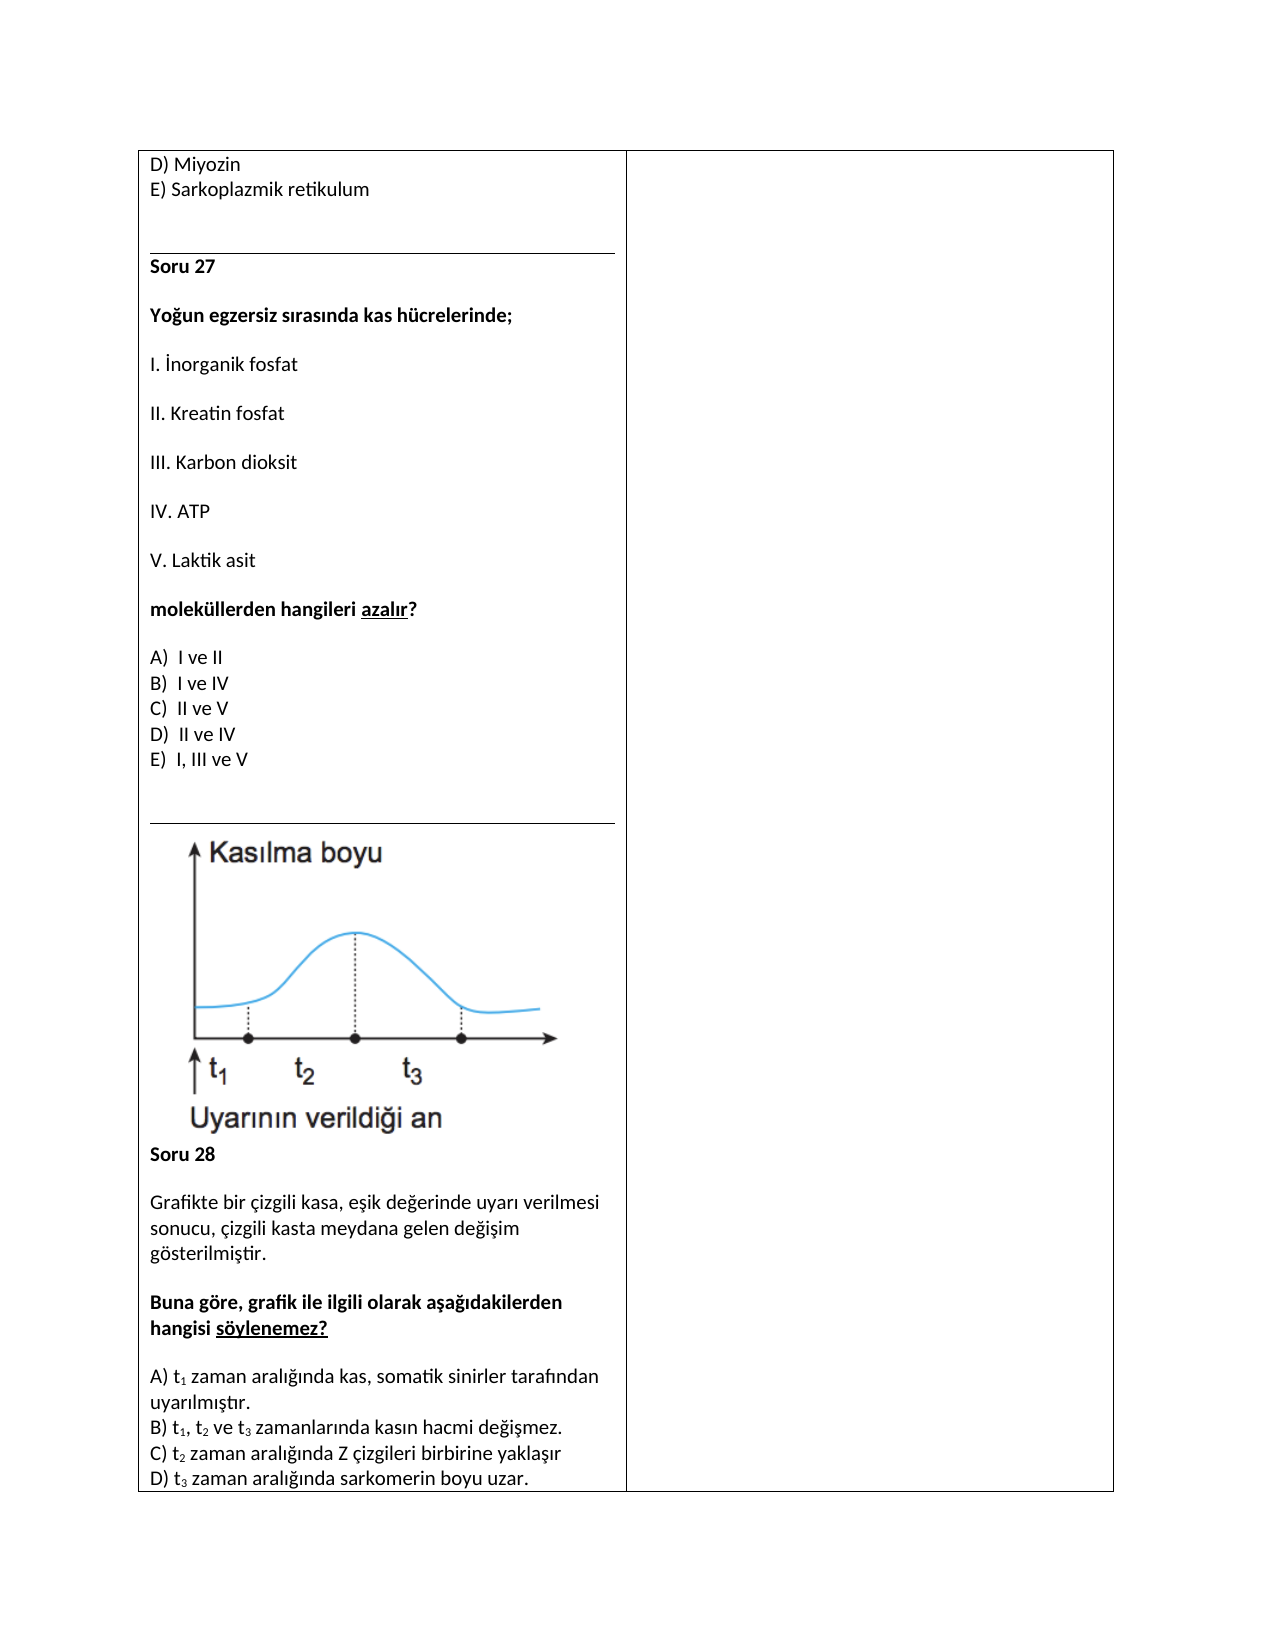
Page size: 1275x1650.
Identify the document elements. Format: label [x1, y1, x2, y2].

table_header [627, 151, 1113, 1491]
table_header [139, 151, 626, 1491]
